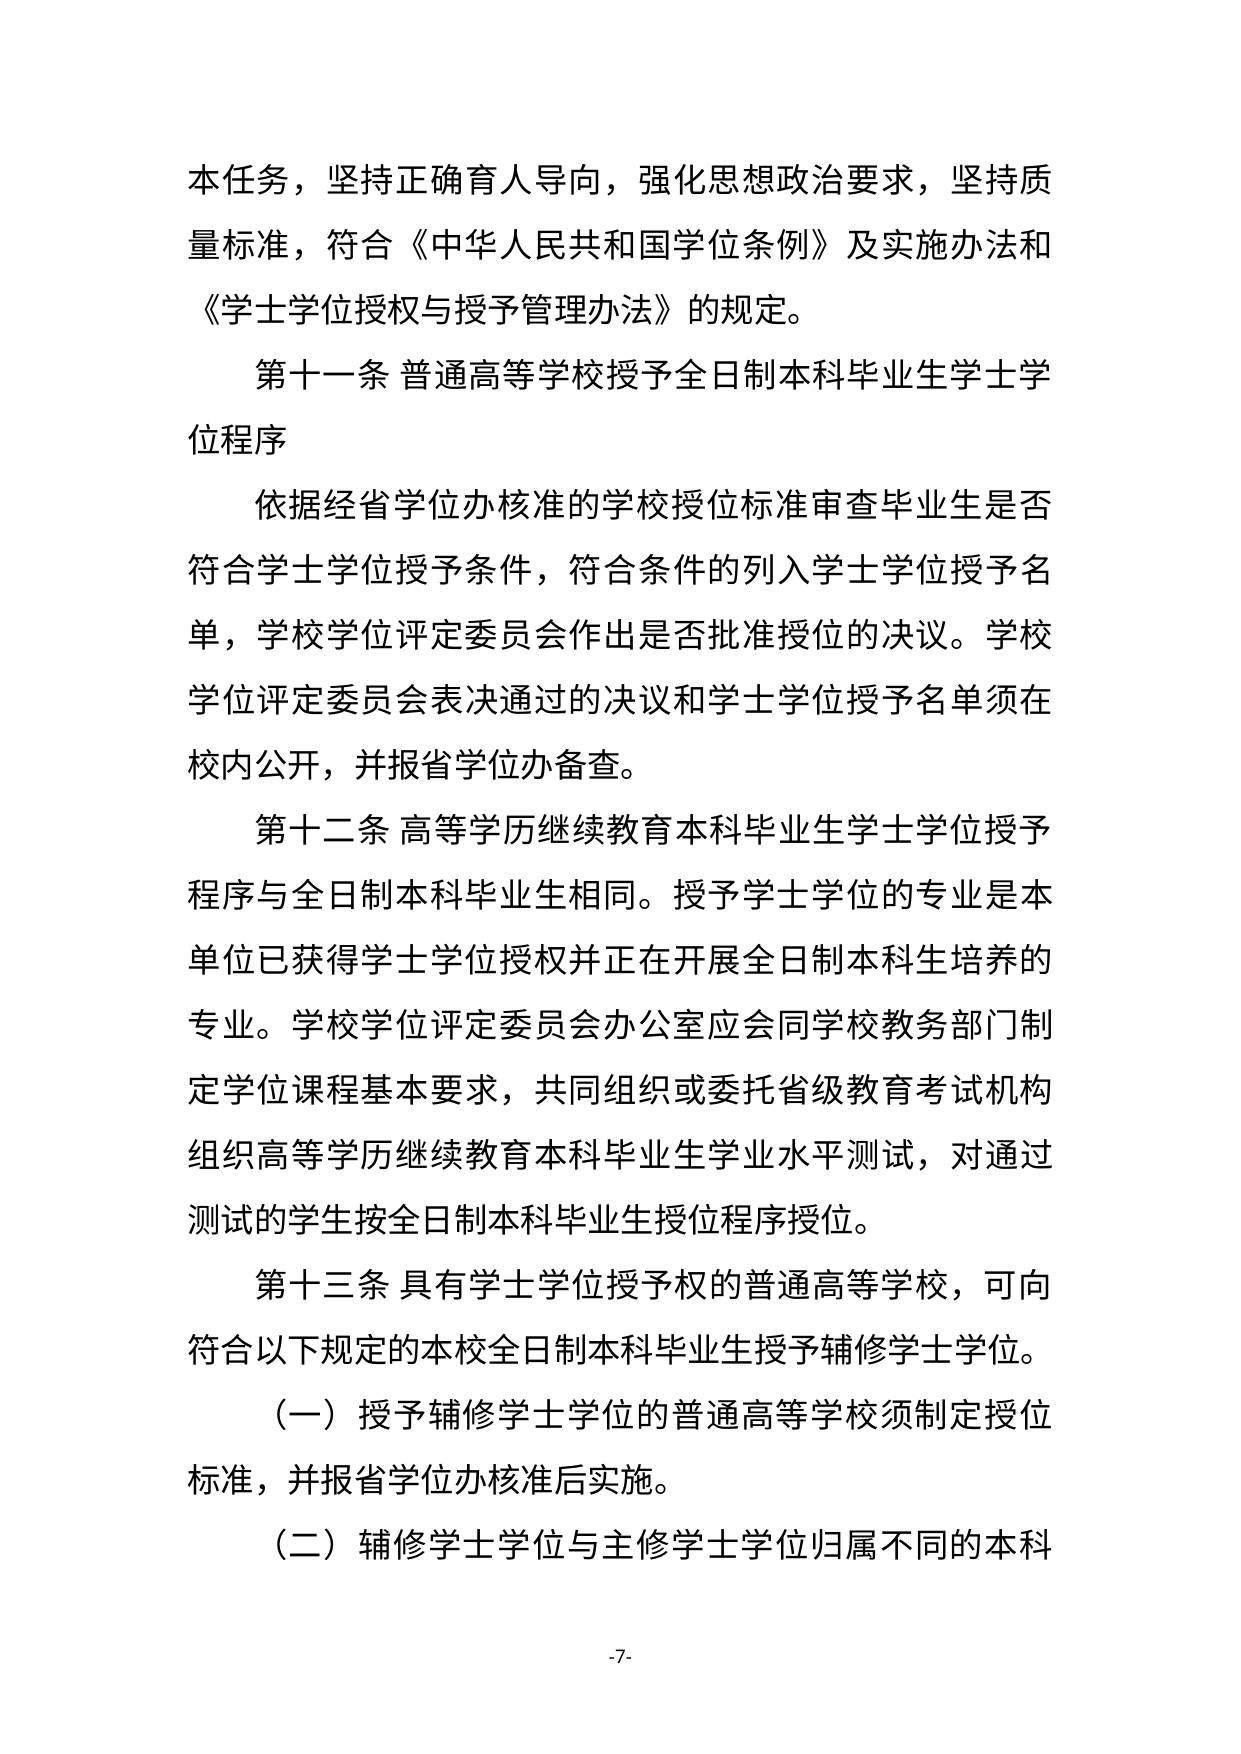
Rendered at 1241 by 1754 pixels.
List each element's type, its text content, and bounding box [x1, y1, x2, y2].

text 第十三条 具有学士学位授予权的普通高等学校，可向符合以下规定的本校全日制本科毕业生授予辅修学士学位。 [187, 1251, 1053, 1381]
text 依据经省学位办核准的学校授位标准审查毕业生是否符合学士学位授予条件，符合条件的列入学士学位授予名单，学校学位评定委员会作出是否批准授位的决议。学校学位评定委员会表决通过的决议和学士学位授予名单须在校内公开，并报省学位办备查。 [187, 471, 1053, 796]
text 第十一条 普通高等学校授予全日制本科毕业生学士学位程序 [187, 341, 1053, 471]
text 第十二条 高等学历继续教育本科毕业生学士学位授予程序与全日制本科毕业生相同。授予学士学位的专业是本单位已获得学士学位授权并正在开展全日制本科生培养的专业。学校学位评定委员会办公室应会同学校教务部门制定学位课程基本要求，共同组织或委托省级教育考试机构组织高等学历继续教育本科毕业生学业水平测试，对通过测试的学生按全日制本科毕业生授位程序授位。 [187, 796, 1053, 1251]
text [187, 146, 1053, 341]
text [187, 1511, 1053, 1576]
text （一）授予辅修学士学位的普通高等学校须制定授位标准，并报省学位办核准后实施。 [187, 1381, 1053, 1511]
